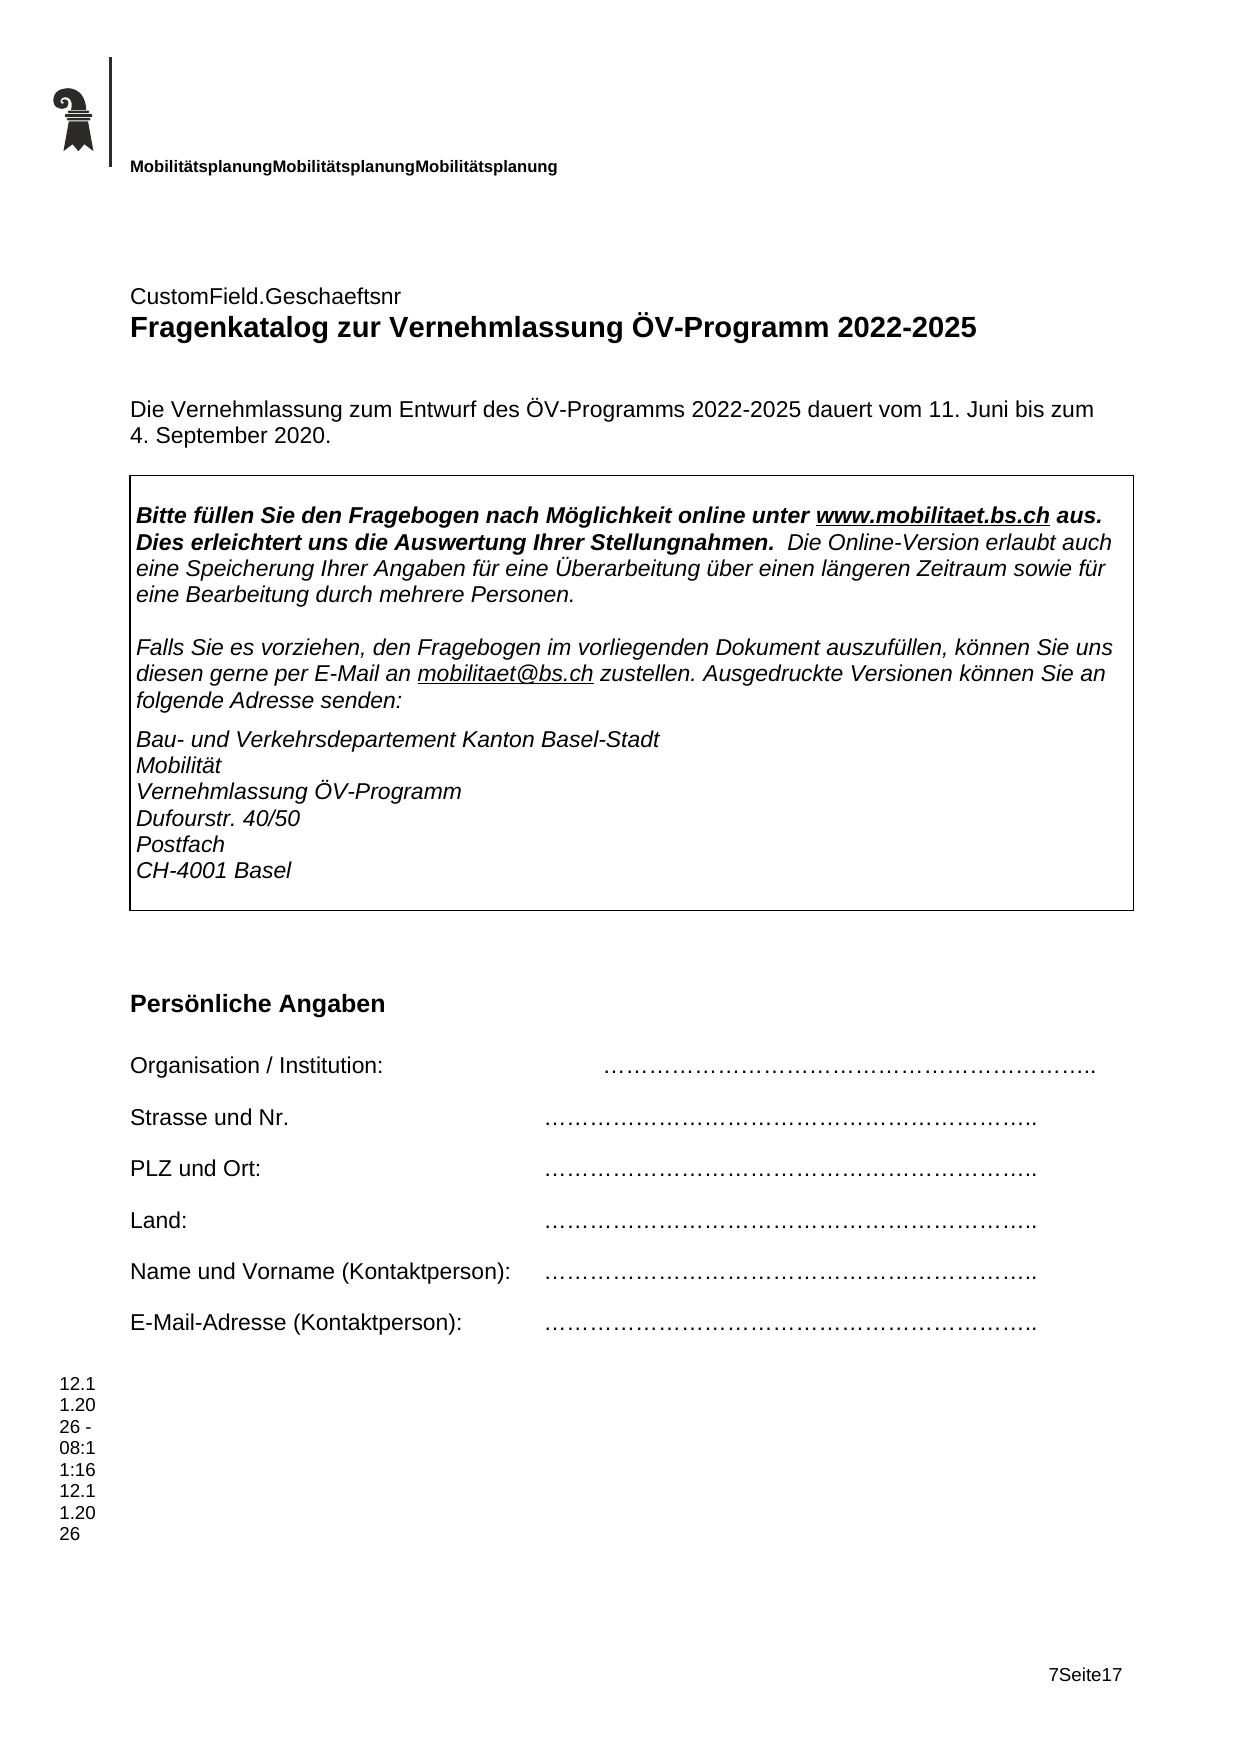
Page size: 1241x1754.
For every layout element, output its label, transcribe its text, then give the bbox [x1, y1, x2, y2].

text Organisation / Institution: [130, 1052, 1122, 1079]
table_header Bitte füllen Sie den Fragebogen nach Möglichkeit online unter www.mobilitaet.bs.ch aus. Dies erleichtert uns die Auswertung Ihrer Stellungnahmen. Die Online-Version erlaubt auch eine Speicherung Ihrer Angaben für eine Überarbeitung über einen längeren Zeitraum sowie für eine Bearbeitung durch mehrere Personen. Falls Sie es vorziehen, den Fragebogen im vorliegenden Dokument auszufüllen, können Sie uns diesen gerne per E-Mail an mobilitaet@bs.ch zustellen. Ausgedruckte Versionen können Sie an folgende Adresse senden: Bau- und Verkehrsdepartement Kanton Basel-Stadt Mobilität Vernehmlassung ÖV-Programm Dufourstr. 40/50 Postfach CH-4001 Basel [131, 476, 1133, 910]
text Strasse und Nr. [130, 1104, 1122, 1130]
subtitle Persönliche Angaben [130, 989, 1122, 1018]
text Name und Vorname (Kontaktperson): [130, 1258, 1122, 1284]
text E-Mail-Adresse (Kontaktperson): [130, 1309, 1122, 1336]
text Die Vernehmlassung zum Entwurf des ÖV-Programms 2022-2025 dauert vom 11. Juni bis zum 4. September 2020. [130, 396, 1122, 448]
text Fragenkatalog zur Vernehmlassung ÖV-Programm 2022-2025 [130, 309, 1122, 343]
text PLZ und Ort: [130, 1155, 1122, 1182]
text Land: [130, 1207, 1122, 1233]
